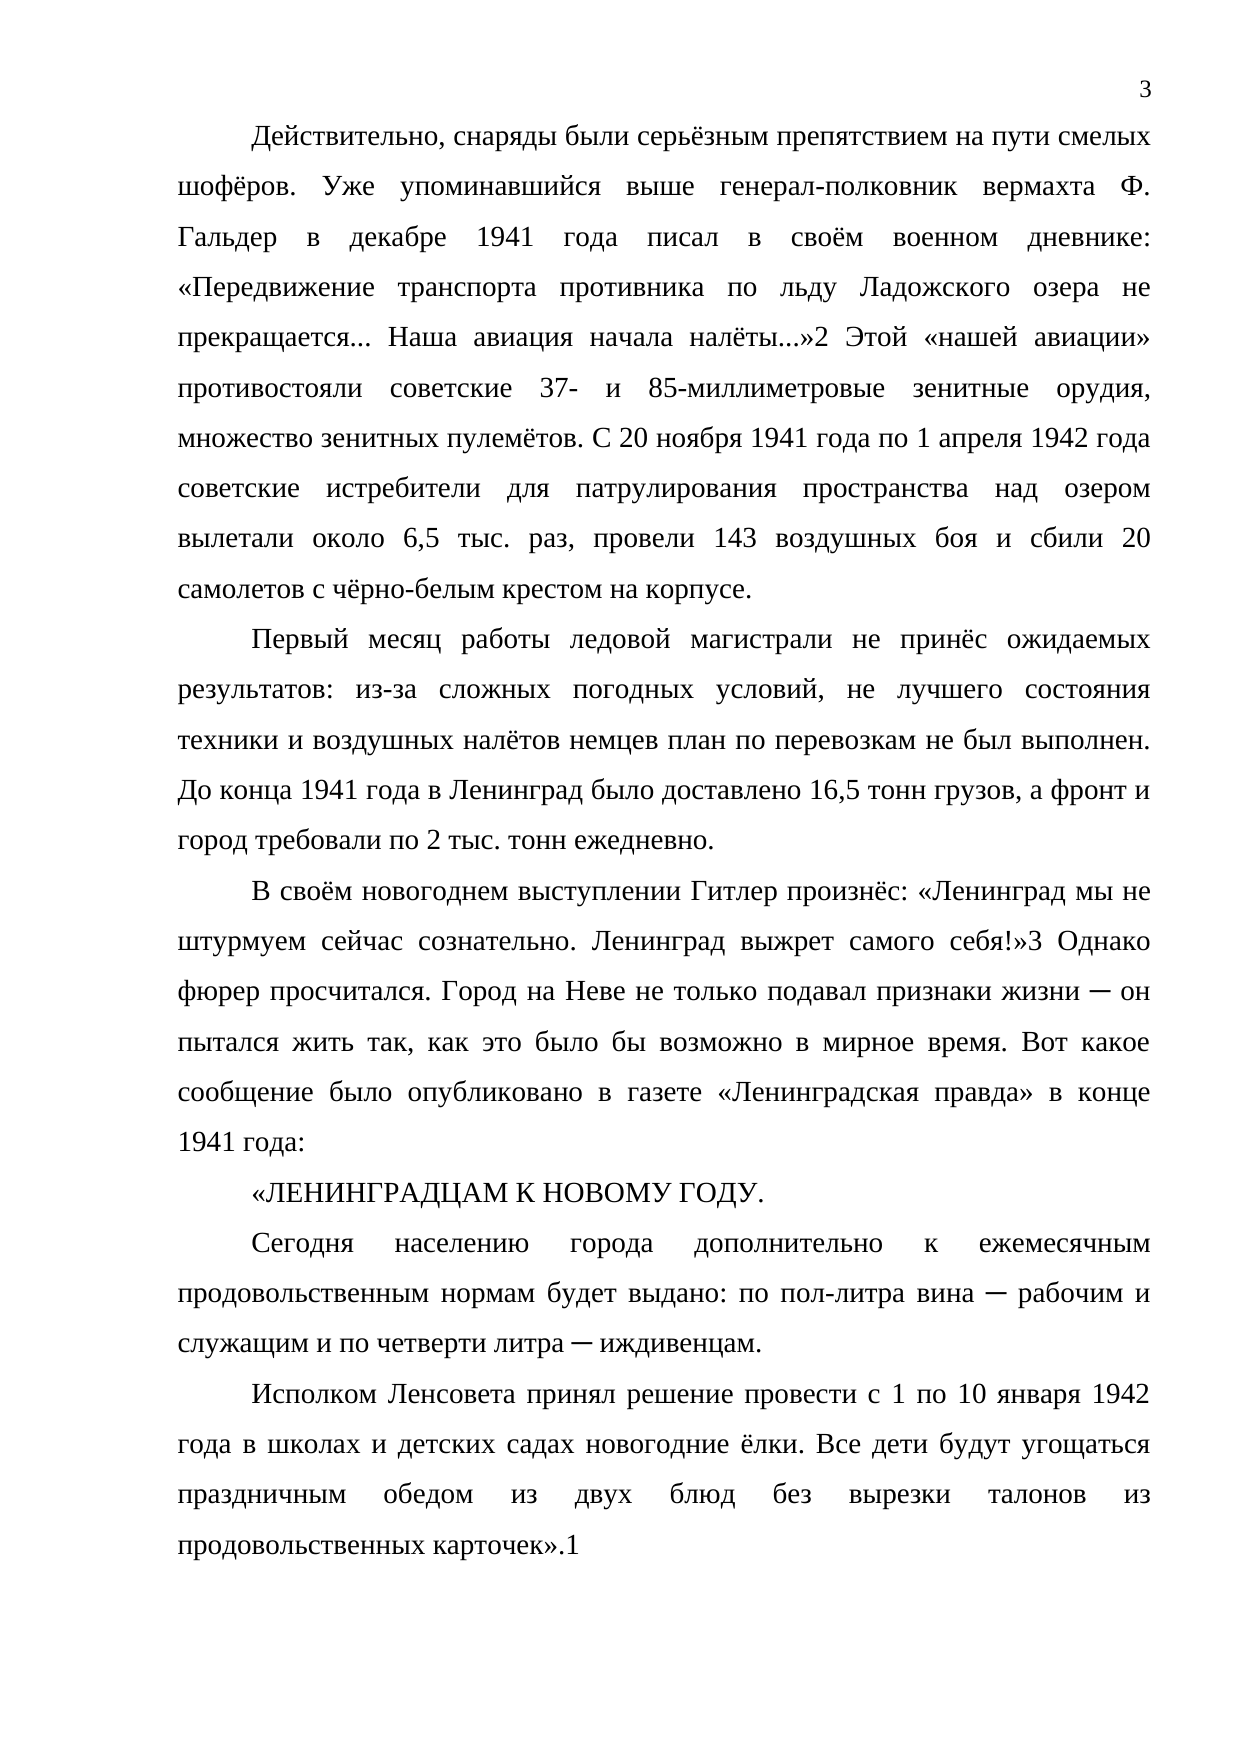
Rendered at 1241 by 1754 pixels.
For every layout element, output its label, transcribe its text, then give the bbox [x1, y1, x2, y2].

text «ЛЕНИНГРАДЦАМ К НОВОМУ ГОДУ. [177, 1175, 1152, 1208]
text В своём новогоднем выступлении Гитлер произнёс: «Ленинград мы не штурмуем сейчас сознательно. Ленинград выжрет самого себя!»3 Однако фюрер просчитался. Город на Неве не только подавал признаки жизни ─ он пытался жить так, как это было бы возможно в мирное время. Вот какое сообщение было опубликовано в газете «Ленинградская правда» в конце 1941 года: [177, 873, 1152, 1158]
text Действительно, снаряды были серьёзным препятствием на пути смелых шофёров. Уже упоминавшийся выше генерал-полковник вермахта Ф. Гальдер в декабре 1941 года писал в своём военном дневнике: «Передвижение транспорта противника по льду Ладожского озера не прекращается... Наша авиация начала налёты...»2 Этой «нашей авиации» противостояли советские 37- и 85-миллиметровые зенитные орудия, множество зенитных пулемётов. С 20 ноября 1941 года по 1 апреля 1942 года советские истребители для патрулирования пространства над озером вылетали около 6,5 тыс. раз, провели 143 воздушных боя и сбили 20 самолетов с чёрно-белым крестом на корпусе. [177, 118, 1152, 604]
text Первый месяц работы ледовой магистрали не принёс ожидаемых результатов: из-за сложных погодных условий, не лучшего состояния техники и воздушных налётов немцев план по перевозкам не был выполнен. До конца 1941 года в Ленинград было доставлено 16,5 тонн грузов, а фронт и город требовали по 2 тыс. тонн ежедневно. [177, 621, 1152, 856]
text Исполком Ленсовета принял решение провести с 1 по 10 января 1942 года в школах и детских садах новогодние ёлки. Все дети будут угощаться праздничным обедом из двух блюд без вырезки талонов из продовольственных карточек».1 [177, 1376, 1152, 1560]
text Сегодня населению города дополнительно к ежемесячным продовольственным нормам будет выдано: по пол-литра вина ─ рабочим и служащим и по четверти литра ─ иждивенцам. [177, 1225, 1152, 1359]
